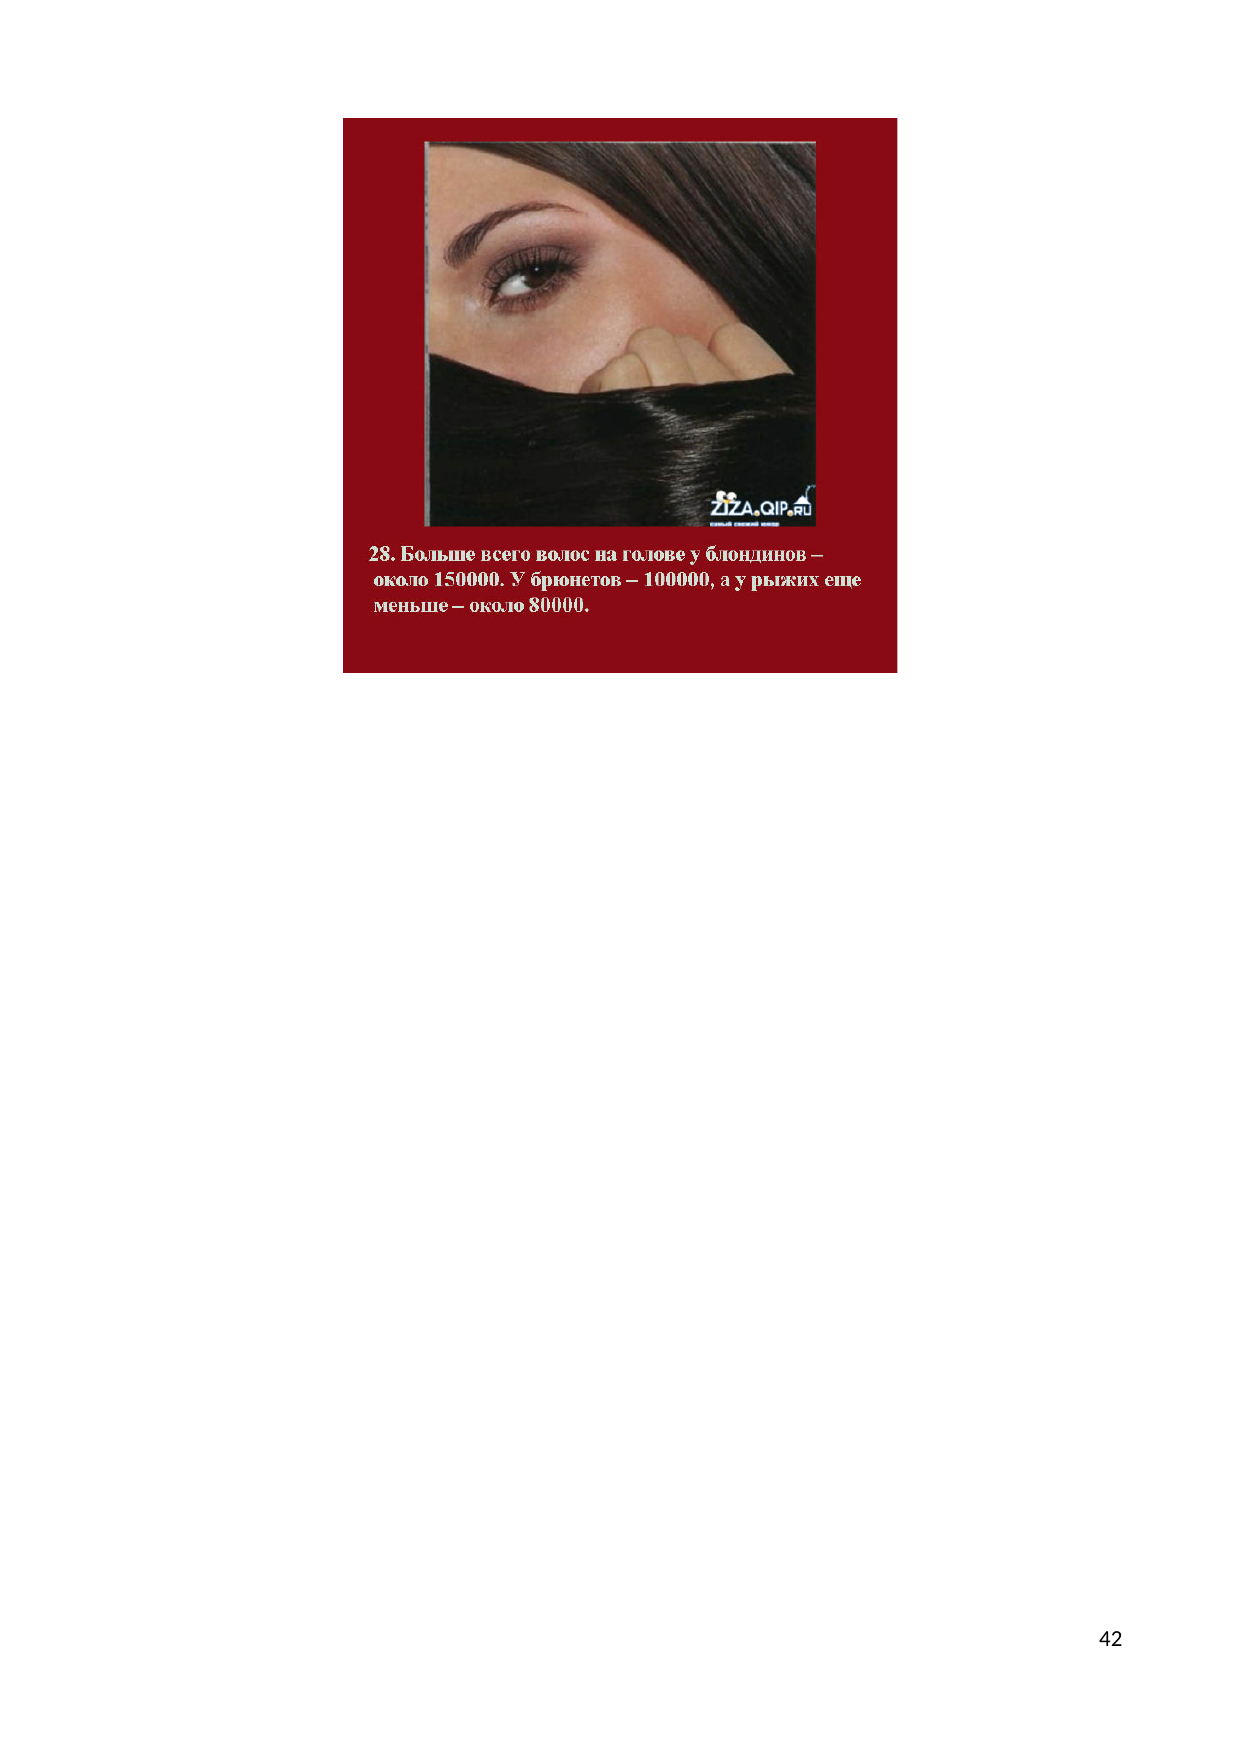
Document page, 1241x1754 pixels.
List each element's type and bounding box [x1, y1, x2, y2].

picture [343, 118, 898, 673]
